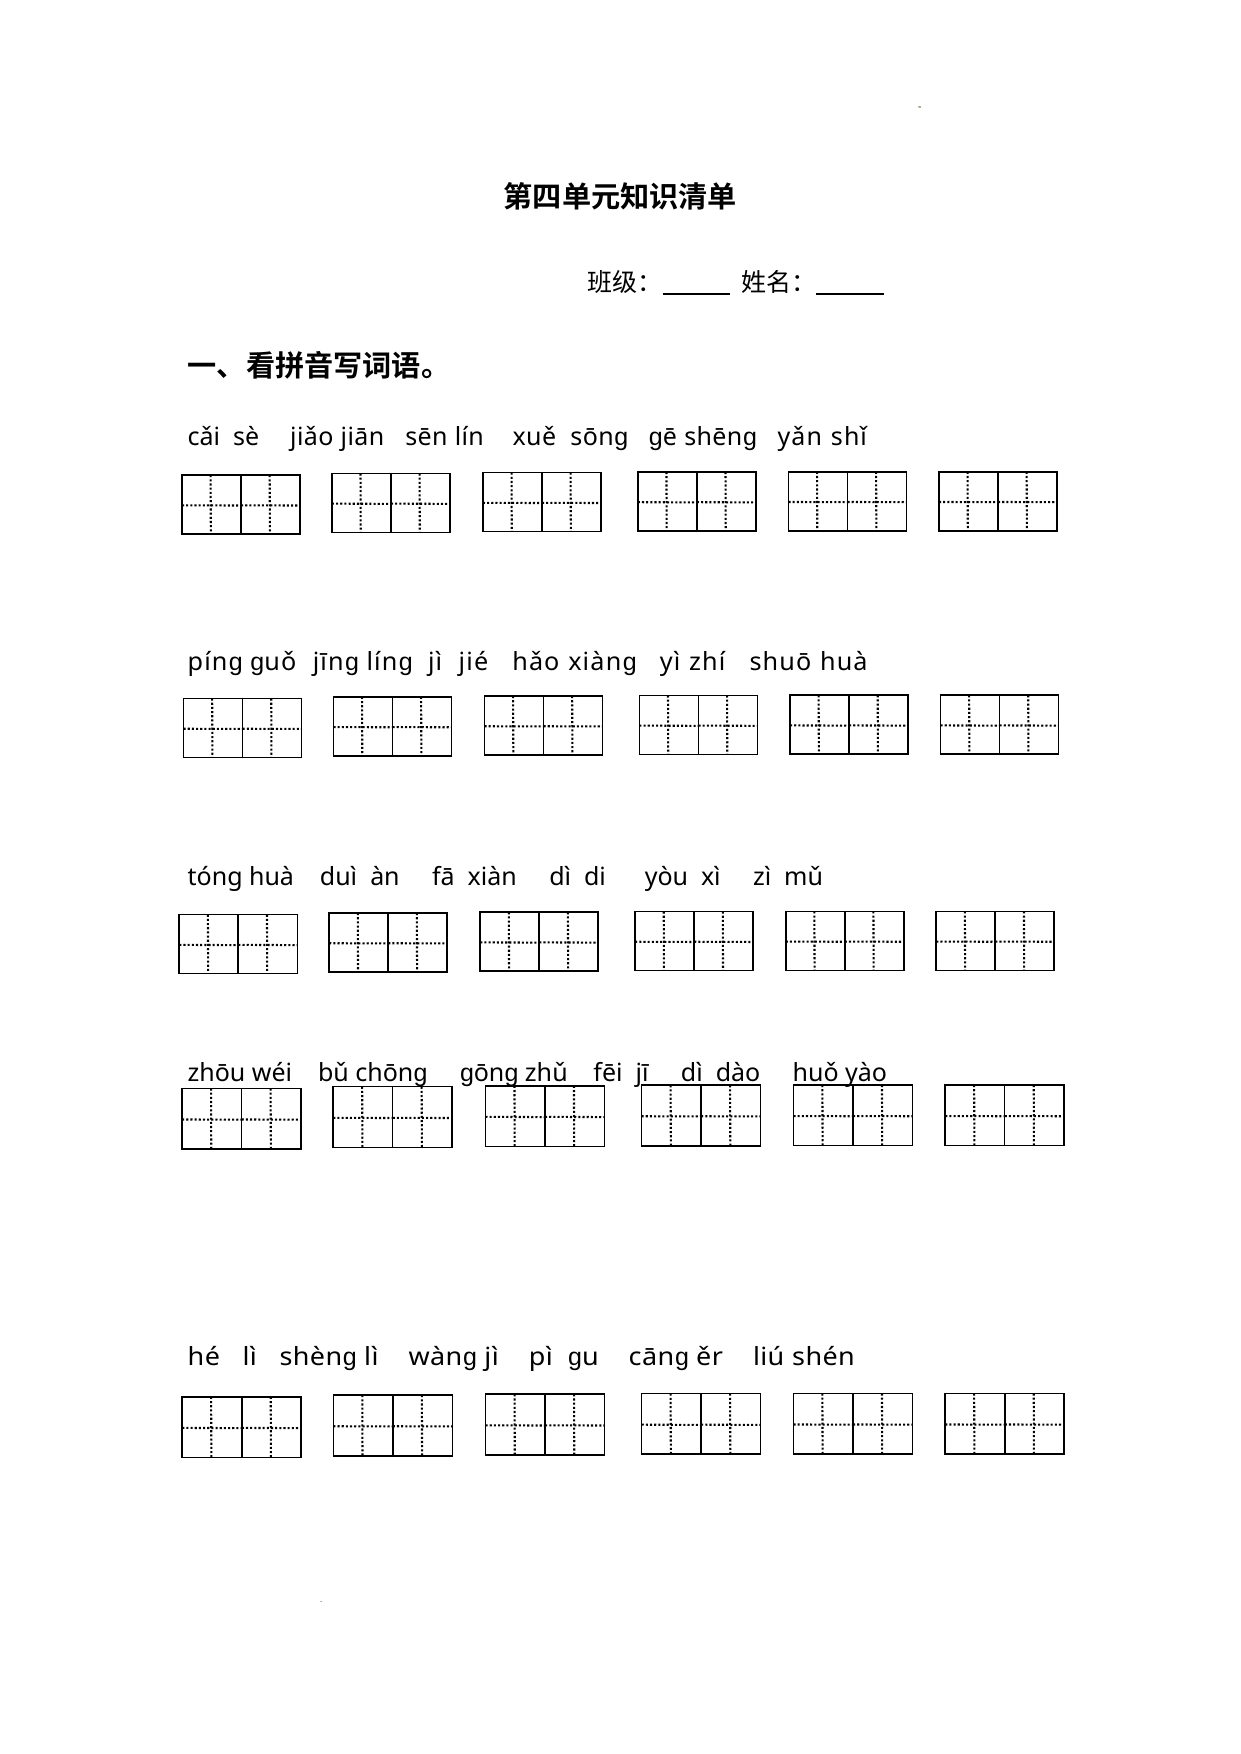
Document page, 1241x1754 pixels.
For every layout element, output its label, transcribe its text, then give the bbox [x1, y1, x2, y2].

text pínɡ ɡuǒ jīnɡ línɡ jì jié hǎo xiànɡ yì zhí shuō huà [187, 628, 1053, 693]
text tóng huà duì àn fā xiàn dì di yòu xì zì mǔ [187, 843, 1053, 908]
list 一、看拼音写词语。 [187, 331, 1053, 396]
text cǎi sè jiǎo jiān sēn lín xuě sōnɡ ɡē shēnɡ yǎn shǐ [187, 403, 1053, 468]
text 第四单元知识清单 [187, 162, 1053, 227]
text hé lì shènɡ lì wànɡ jì pì ɡu cānɡ ěr liú shén [187, 1323, 1053, 1388]
text 班级： 姓名： [187, 248, 1053, 313]
text zhōu wéi bǔ chōnɡ ɡōnɡ zhǔ fēi jī dì dào huǒ yào [187, 1039, 1053, 1104]
